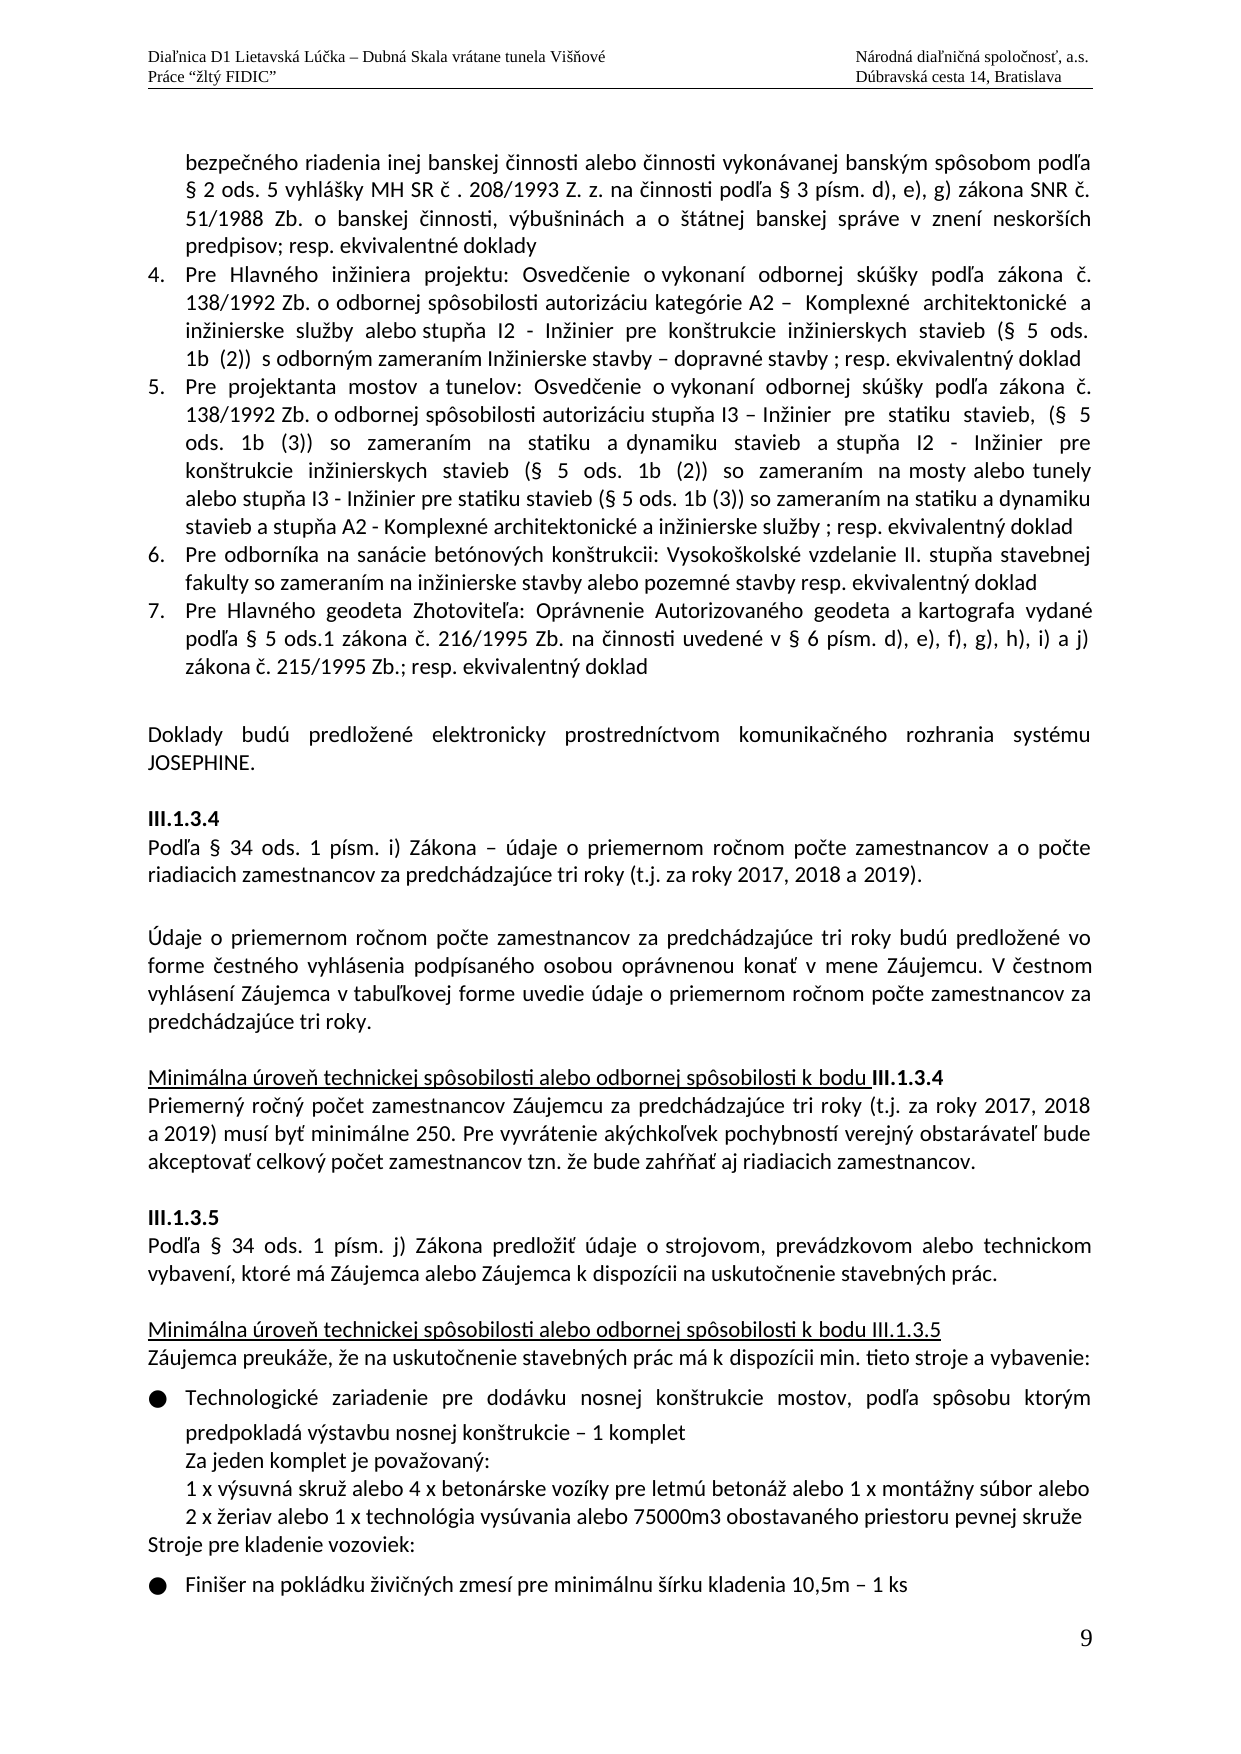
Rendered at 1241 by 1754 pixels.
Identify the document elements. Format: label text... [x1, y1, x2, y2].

text Záujemca preukáže, že na uskutočnenie stavebných prác má k dispozícii min. tieto stroje a vybavenie: [148, 1343, 1093, 1371]
list Technologické zariadenie pre dodávku nosnej konštrukcie mostov, podľa spôsobu ktorým predpokladá výstavbu nosnej konštrukcie – 1 komplet [148, 1371, 1093, 1446]
text Podľa § 34 ods. 1 písm. i) Zákona – údaje o priemernom ročnom počte zamestnancov a o počte riadiacich zamestnancov za predchádzajúce tri roky (t.j. za roky 2017, 2018 a 2019). [148, 833, 1093, 889]
list Pre projektanta mostov a tunelov: Osvedčenie o vykonaní odbornej skúšky podľa zákona č. 138/1992 Zb. o odbornej spôsobilosti autorizáciu stupňa I3 – Inžinier pre statiku stavieb, (§ 5 ods. 1b (3)) so zameraním na statiku a dynamiku stavieb a stupňa I2 - Inžinier pre konštrukcie inžinierskych stavieb (§ 5 ods. 1b (2)) so zameraním na mosty alebo tunely alebo stupňa I3 - Inžinier pre statiku stavieb (§ 5 ods. 1b (3)) so zameraním na statiku a dynamiku stavieb a stupňa A2 - Komplexné architektonické a inžinierske služby ; resp. ekvivalentný doklad [148, 372, 1093, 540]
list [148, 148, 1093, 260]
text III.1.3.5 [148, 1203, 1093, 1231]
text Údaje o priemernom ročnom počte zamestnancov za predchádzajúce tri roky budú predložené vo forme čestného vyhlásenia podpísaného osobou oprávnenou konať v mene Záujemcu. V čestnom vyhlásení Záujemca v tabuľkovej forme uvedie údaje o priemernom ročnom počte zamestnancov za predchádzajúce tri roky. [148, 923, 1093, 1035]
text Priemerný ročný počet zamestnancov Záujemcu za predchádzajúce tri roky (t.j. za roky 2017, 2018 a 2019) musí byť minimálne 250. Pre vyvrátenie akýchkoľvek pochybností verejný obstarávateľ bude akceptovať celkový počet zamestnancov tzn. že bude zahŕňať aj riadiacich zamestnancov. [148, 1091, 1093, 1175]
text Podľa § 34 ods. 1 písm. j) Zákona predložiť údaje o strojovom, prevádzkovom alebo technickom vybavení, ktoré má Záujemca alebo Záujemca k dispozícii na uskutočnenie stavebných prác. [148, 1231, 1093, 1287]
text Stroje pre kladenie vozoviek: [148, 1530, 1093, 1558]
text Minimálna úroveň technickej spôsobilosti alebo odbornej spôsobilosti k bodu III.1.3.4 [148, 1063, 1093, 1091]
text III.1.3.4 [148, 804, 1093, 833]
list Pre Hlavného inžiniera projektu: Osvedčenie o vykonaní odbornej skúšky podľa zákona č. 138/1992 Zb. o odbornej spôsobilosti autorizáciu kategórie A2 – Komplexné architektonické a inžinierske služby alebo stupňa I2 - Inžinier pre konštrukcie inžinierskych stavieb (§ 5 ods. 1b (2)) s odborným zameraním Inžinierske stavby – dopravné stavby ; resp. ekvivalentný doklad [148, 260, 1093, 372]
text 1 x výsuvná skruž alebo 4 x betonárske vozíky pre letmú betonáž alebo 1 x montážny súbor alebo 2 x žeriav alebo 1 x technológia vysúvania alebo 75000m3 obostavaného priestoru pevnej skruže [185, 1474, 1093, 1530]
text Doklady budú predložené elektronicky prostredníctvom komunikačného rozhrania systému JOSEPHINE. [148, 721, 1093, 777]
list Finišer na pokládku živičných zmesí pre minimálnu šírku kladenia 10,5m – 1 ks [148, 1558, 1093, 1605]
list Pre odborníka na sanácie betónových konštrukcii: Vysokoškolské vzdelanie II. stupňa stavebnej fakulty so zameraním na inžinierske stavby alebo pozemné stavby resp. ekvivalentný doklad [148, 540, 1093, 596]
text Minimálna úroveň technickej spôsobilosti alebo odbornej spôsobilosti k bodu III.1.3.5 [148, 1315, 1093, 1343]
text Za jeden komplet je považovaný: [185, 1446, 1093, 1474]
list Pre Hlavného geodeta Zhotoviteľa: Oprávnenie Autorizovaného geodeta a kartografa vydané podľa § 5 ods.1 zákona č. 216/1995 Zb. na činnosti uvedené v § 6 písm. d), e), f), g), h), i) a j) zákona č. 215/1995 Zb.; resp. ekvivalentný doklad [148, 596, 1093, 680]
